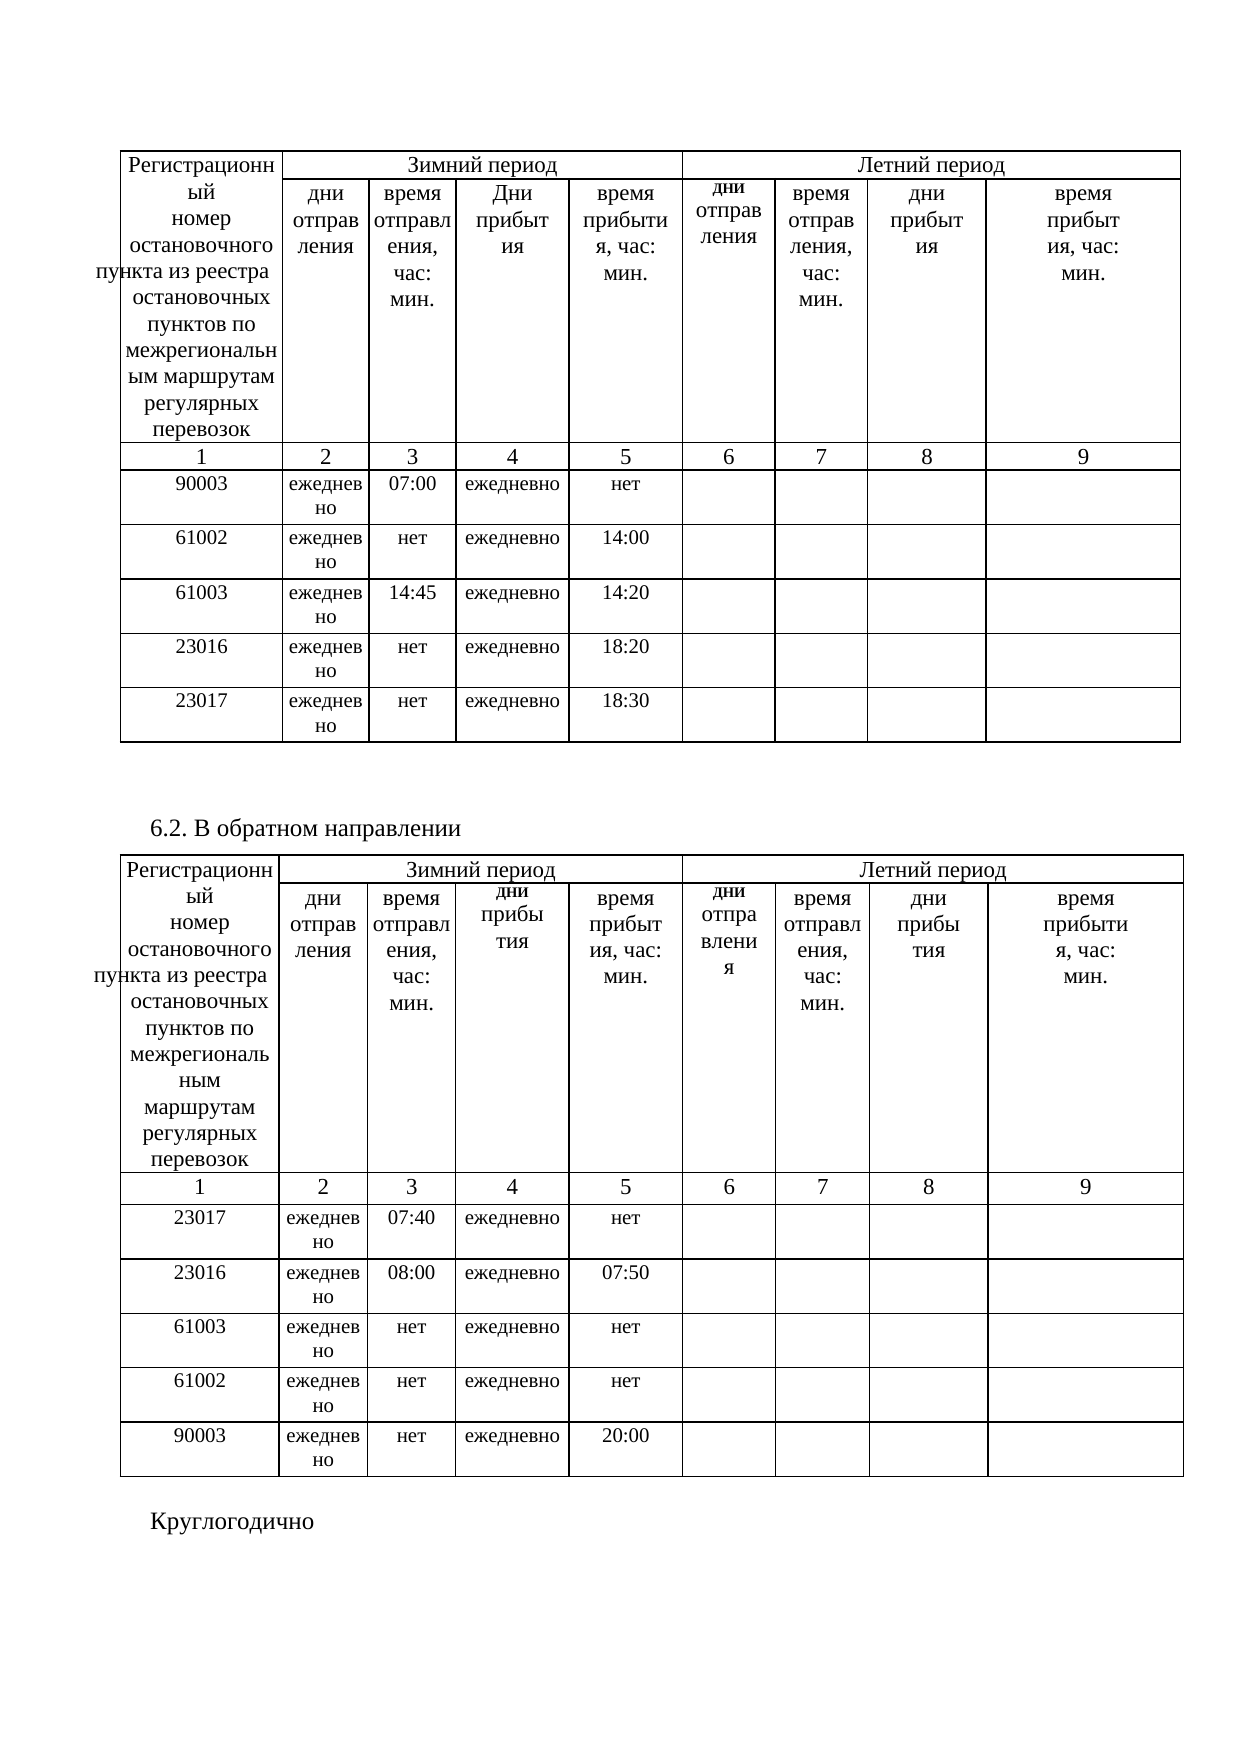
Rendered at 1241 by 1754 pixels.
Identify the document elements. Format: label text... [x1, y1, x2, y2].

table_cell ДНИ прибы тия [456, 884, 568, 1172]
table_cell [870, 1260, 987, 1312]
table_cell дни прибы тия [870, 884, 987, 1172]
table_cell ежедневно [283, 634, 368, 687]
table_cell ежедневно [456, 1423, 568, 1476]
table_cell ежедневно [456, 1368, 568, 1421]
table_cell [776, 1423, 869, 1476]
table_cell [683, 1260, 775, 1312]
table_cell 9 [989, 1173, 1183, 1204]
table_cell 7 [776, 443, 867, 469]
table_header Зимний период [280, 856, 682, 882]
table_cell 6 [683, 1173, 775, 1204]
table_header Регистрационный номер остановочного пункта из реестра остановочных пунктов по межрегиональным маршрутам регулярных перевозок [121, 856, 278, 1172]
table_cell [987, 471, 1180, 524]
table_cell [870, 1368, 987, 1421]
table_cell 9 [987, 443, 1180, 469]
table_cell [683, 580, 774, 632]
table_cell [989, 1314, 1183, 1367]
table_cell 07:50 [570, 1260, 682, 1312]
table_cell [987, 688, 1180, 741]
table_cell 7 [776, 1173, 869, 1204]
table_cell 8 [870, 1173, 987, 1204]
table_cell [870, 1314, 987, 1367]
table_cell 2 [280, 1173, 367, 1204]
table_cell 23017 [121, 1205, 278, 1258]
table_cell [776, 1314, 869, 1367]
table_cell [870, 1423, 987, 1476]
table_cell [776, 1205, 869, 1258]
table_cell 07:00 [370, 471, 455, 524]
table_cell 07:40 [368, 1205, 455, 1258]
table_cell 14:00 [570, 525, 682, 578]
table_cell [989, 1368, 1183, 1421]
table_cell ежедневно [456, 1205, 568, 1258]
table_cell [868, 525, 985, 578]
table_cell [683, 634, 774, 687]
table_cell [987, 634, 1180, 687]
table_cell время прибыти я, час: мин. [989, 884, 1183, 1172]
table_header Зимний период [283, 152, 682, 178]
table_cell 90003 [121, 471, 282, 524]
table_cell 1 [121, 1173, 278, 1204]
table_cell 23016 [121, 634, 282, 687]
table_cell [776, 1260, 869, 1312]
table_cell [683, 1205, 775, 1258]
table_cell 90003 [121, 1423, 278, 1476]
table_cell дни отправ ления [280, 884, 367, 1172]
table_cell [683, 471, 774, 524]
table_cell ежедневно [283, 471, 368, 524]
table_cell 5 [570, 443, 682, 469]
table_cell ежедневно [457, 634, 568, 687]
table_cell [989, 1423, 1183, 1476]
table_cell ежедневно [456, 1314, 568, 1367]
table_header Летний период [683, 152, 1180, 178]
table_cell ежедневно [456, 1260, 568, 1312]
table_cell 18:20 [570, 634, 682, 687]
table_cell 20:00 [570, 1423, 682, 1476]
table_cell [776, 525, 867, 578]
table_cell 4 [456, 1173, 568, 1204]
table_cell [868, 688, 985, 741]
table_cell [683, 1314, 775, 1367]
table_cell нет [570, 471, 682, 524]
table_cell ежедневно [283, 580, 368, 632]
table_cell 6 [683, 443, 774, 469]
table_cell время прибыти я, час: мин. [570, 180, 682, 441]
table_cell [776, 688, 867, 741]
table_cell дни отправ ления [283, 180, 368, 441]
table_cell [989, 1260, 1183, 1312]
table_cell [868, 580, 985, 632]
table_cell [868, 471, 985, 524]
table_cell 23016 [121, 1260, 278, 1312]
table_cell [776, 471, 867, 524]
table_cell 14:45 [370, 580, 455, 632]
table_cell 8 [868, 443, 985, 469]
table_cell ДНИ отпра влени я [683, 884, 775, 1172]
table_cell ежедневно [457, 525, 568, 578]
table_cell 23017 [121, 688, 282, 741]
table_cell нет [370, 688, 455, 741]
table_cell время прибыт ия, час: мин. [570, 884, 682, 1172]
table_cell [987, 580, 1180, 632]
table_cell время отправл ения, час: мин. [776, 884, 869, 1172]
table_cell ежедневно [457, 688, 568, 741]
table_cell 61002 [121, 525, 282, 578]
table_cell время прибыт ия, час: мин. [987, 180, 1180, 441]
table_cell 5 [570, 1173, 682, 1204]
table_cell нет [570, 1314, 682, 1367]
table_cell нет [368, 1423, 455, 1476]
table_cell ежедневно [280, 1205, 367, 1258]
table_cell ежедневно [280, 1314, 367, 1367]
table_cell время отправ ления, час: мин. [776, 180, 867, 441]
table_cell ежедневно [457, 580, 568, 632]
table_cell нет [570, 1368, 682, 1421]
table_cell 4 [457, 443, 568, 469]
table_cell нет [368, 1368, 455, 1421]
table_header Регистрационный номер остановочного пункта из реестра остановочных пунктов по межрегиональным маршрутам регулярных перевозок [121, 152, 282, 441]
table_cell 1 [121, 443, 282, 469]
table_cell 2 [283, 443, 368, 469]
table_cell 3 [368, 1173, 455, 1204]
table_cell [987, 525, 1180, 578]
table_cell время отправл ения, час: мин. [370, 180, 455, 441]
table_cell ежедневно [457, 471, 568, 524]
table_cell нет [570, 1205, 682, 1258]
table_cell ежедневно [283, 525, 368, 578]
table_cell ежедневно [280, 1423, 367, 1476]
table_cell ежедневно [280, 1260, 367, 1312]
table_cell 3 [370, 443, 455, 469]
table_header Летний период [683, 856, 1183, 882]
table_cell Дни прибыт ия [457, 180, 568, 441]
text Круглогодично [150, 1506, 1090, 1535]
table_cell [776, 580, 867, 632]
table_cell дни прибыт ия [868, 180, 985, 441]
table_cell 14:20 [570, 580, 682, 632]
table_cell 61003 [121, 580, 282, 632]
table_cell [776, 1368, 869, 1421]
table_cell 08:00 [368, 1260, 455, 1312]
table_cell [868, 634, 985, 687]
table_cell [683, 688, 774, 741]
table_cell [989, 1205, 1183, 1258]
table_cell нет [370, 525, 455, 578]
table_cell время отправл ения, час: мин. [368, 884, 455, 1172]
table_cell 61003 [121, 1314, 278, 1367]
table_cell нет [368, 1314, 455, 1367]
table_cell ежедневно [280, 1368, 367, 1421]
table_cell [776, 634, 867, 687]
text 6.2. В обратном направлении [150, 813, 1090, 842]
table_cell ДНИ отправ ления [683, 180, 774, 441]
table_cell [683, 525, 774, 578]
table_cell 61002 [121, 1368, 278, 1421]
table_cell 18:30 [570, 688, 682, 741]
table_cell ежедневно [283, 688, 368, 741]
table_cell [870, 1205, 987, 1258]
table_cell нет [370, 634, 455, 687]
table_cell [683, 1368, 775, 1421]
table_cell [683, 1423, 775, 1476]
